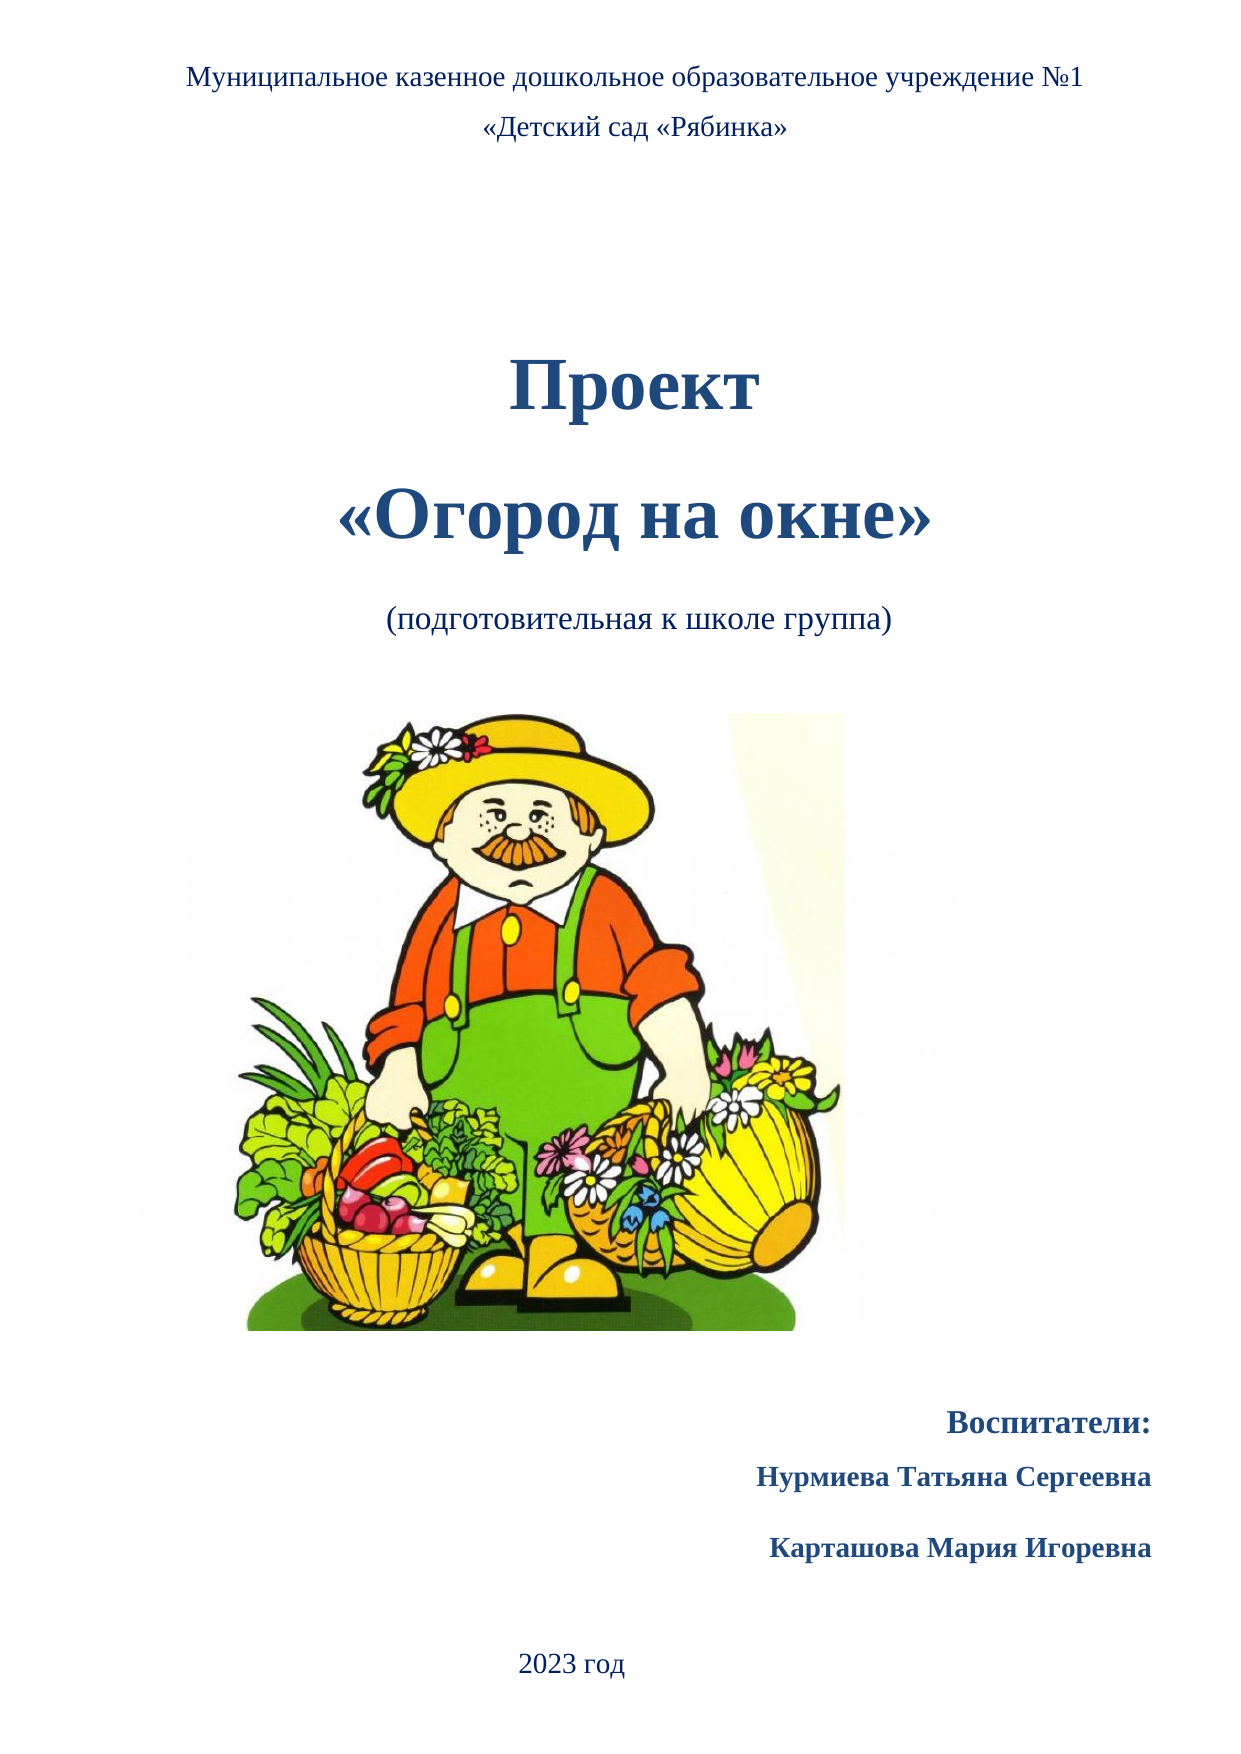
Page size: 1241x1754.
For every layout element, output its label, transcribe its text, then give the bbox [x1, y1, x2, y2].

text Карташова Мария Игоревна [118, 1531, 1152, 1564]
text «Огород на окне» [118, 469, 1152, 555]
text «Детский сад «Рябинка» [118, 109, 1152, 143]
picture [118, 713, 958, 1331]
text Проект [118, 339, 1152, 426]
text Воспитатели: [118, 1402, 1152, 1440]
text Нурмиева Татьяна Сергеевна [118, 1459, 1152, 1493]
text (подготовительная к школе группа) [118, 598, 1152, 637]
text Муниципальное казенное дошкольное образовательное учреждение №1 [118, 59, 1152, 93]
text 2023 год [118, 1646, 1152, 1680]
